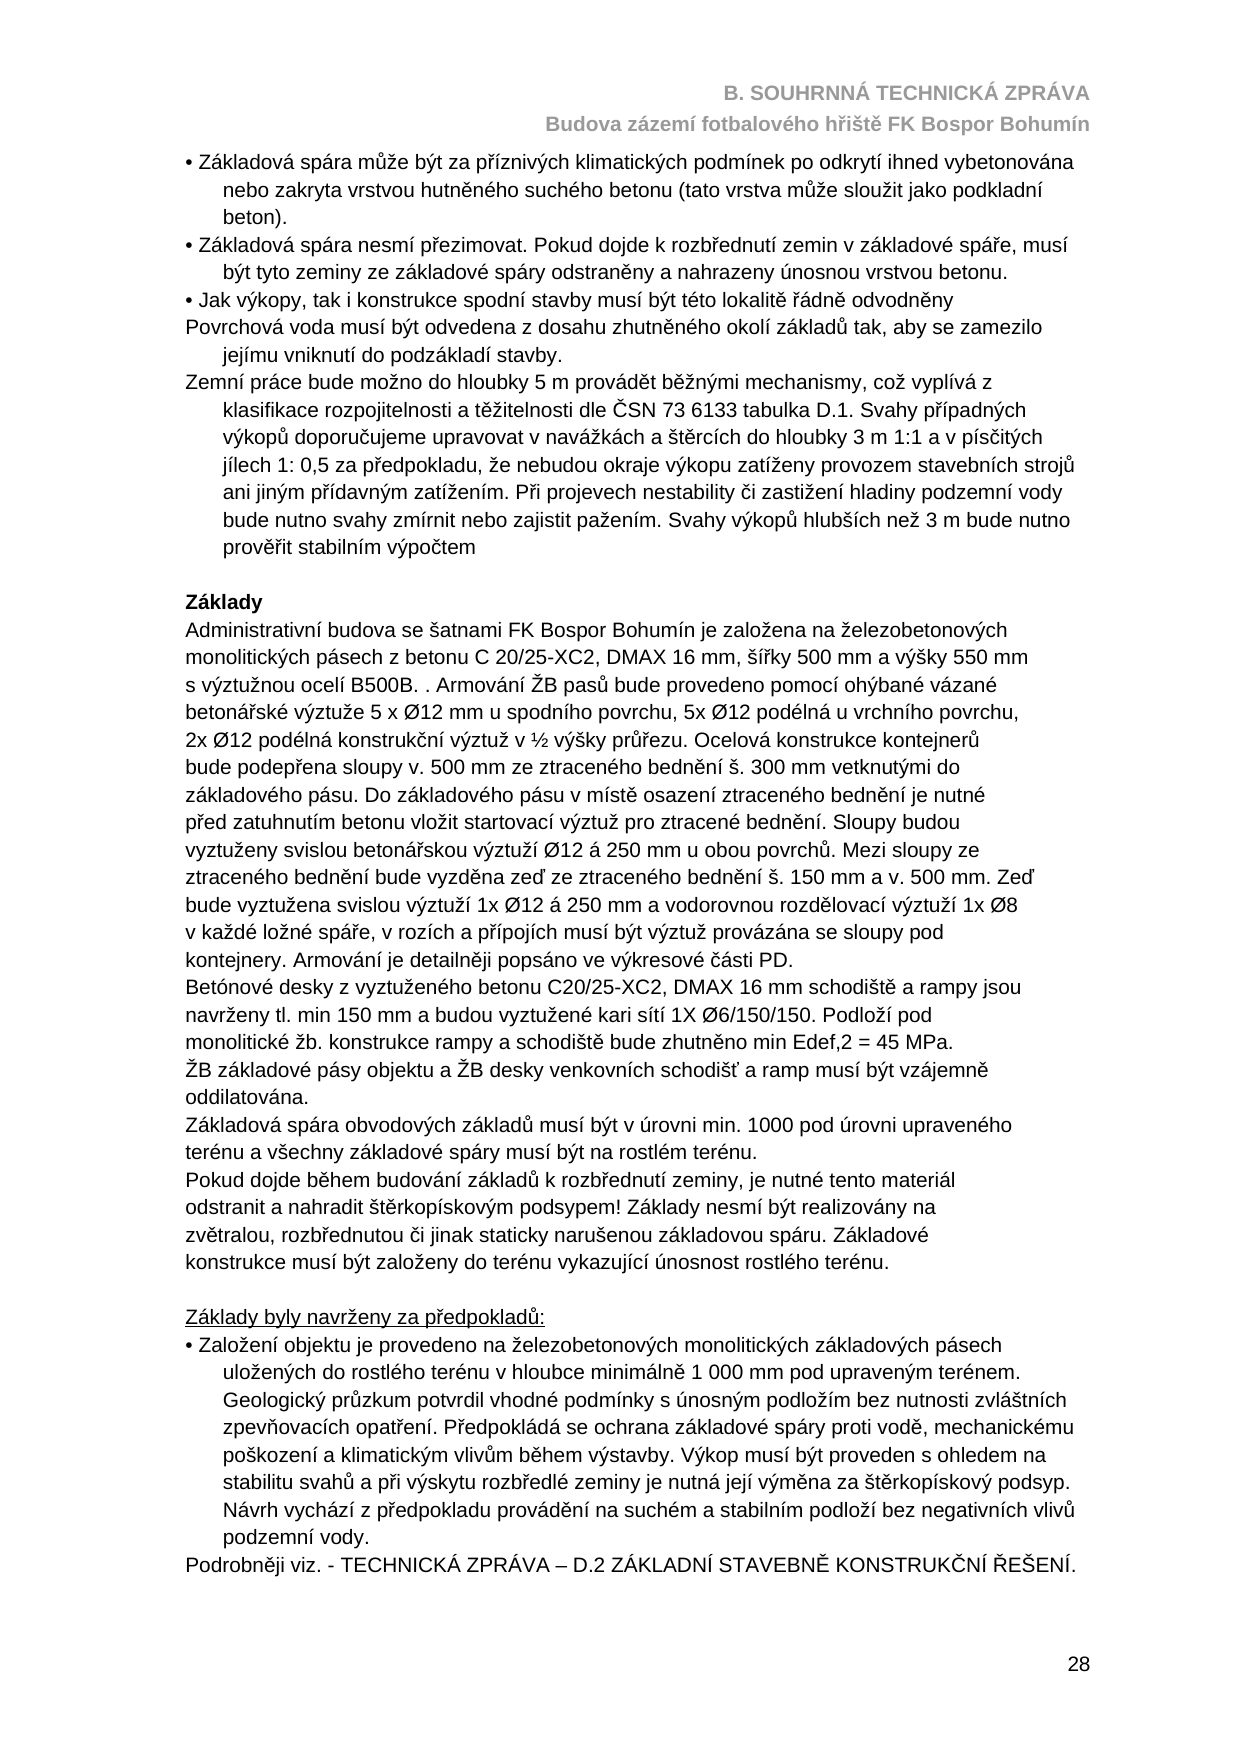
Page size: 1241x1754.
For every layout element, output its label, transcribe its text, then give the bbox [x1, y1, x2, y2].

text ztraceného bednění bude vyzděna zeď ze ztraceného bednění š. 150 mm a v. 500 mm. Zeď [185, 865, 1090, 889]
text • Založení objektu je provedeno na železobetonových monolitických základových pásech uložených do rostlého terénu v hloubce minimálně 1 000 mm pod upraveným terénem. Geologický průzkum potvrdil vhodné podmínky s únosným podložím bez nutnosti zvláštních zpevňovacích opatření. Předpokládá se ochrana základové spáry proti vodě, mechanickému poškození a klimatickým vlivům během výstavby. Výkop musí být proveden s ohledem na stabilitu svahů a při výskytu rozbředlé zeminy je nutná její výměna za štěrkopískový podsyp. Návrh vychází z předpokladu provádění na suchém a stabilním podloží bez negativních vlivů podzemní vody. [185, 1332, 1090, 1549]
text monolitických pásech z betonu C 20/25-XC2, DMAX 16 mm, šířky 500 mm a výšky 550 mm [185, 645, 1090, 669]
text Základy [185, 590, 1090, 614]
text konstrukce musí být založeny do terénu vykazující únosnost rostlého terénu. [185, 1250, 1090, 1274]
text • Základová spára může být za příznivých klimatických podmínek po odkrytí ihned vybetonována nebo zakryta vrstvou hutněného suchého betonu (tato vrstva může sloužit jako podkladní beton). [185, 150, 1090, 229]
text • Jak výkopy, tak i konstrukce spodní stavby musí být této lokalitě řádně odvodněny [185, 287, 1090, 311]
text terénu a všechny základové spáry musí být na rostlém terénu. [185, 1140, 1090, 1164]
text monolitické žb. konstrukce rampy a schodiště bude zhutněno min Edef,2 = 45 MPa. [185, 1030, 1090, 1054]
text Základová spára obvodových základů musí být v úrovni min. 1000 pod úrovni upraveného [185, 1112, 1090, 1136]
text odstranit a nahradit štěrkopískovým podsypem! Základy nesmí být realizovány na [185, 1195, 1090, 1219]
text Betónové desky z vyztuženého betonu C20/25-XC2, DMAX 16 mm schodiště a rampy jsou [185, 975, 1090, 999]
text před zatuhnutím betonu vložit startovací výztuž pro ztracené bednění. Sloupy budou [185, 810, 1090, 834]
text vyztuženy svislou betonářskou výztuží Ø12 á 250 mm u obou povrchů. Mezi sloupy ze [185, 837, 1090, 861]
text kontejnery. Armování je detailněji popsáno ve výkresové části PD. [185, 947, 1090, 971]
text 2x Ø12 podélná konstrukční výztuž v ½ výšky průřezu. Ocelová konstrukce kontejnerů [185, 727, 1090, 751]
text ŽB základové pásy objektu a ŽB desky venkovních schodišť a ramp musí být vzájemně [185, 1057, 1090, 1081]
text Podrobněji viz. - TECHNICKÁ ZPRÁVA – D.2 ZÁKLADNÍ STAVEBNĚ KONSTRUKČNÍ ŘEŠENÍ. [185, 1552, 1090, 1576]
text Základy byly navrženy za předpokladů: [185, 1305, 1090, 1329]
text oddilatována. [185, 1085, 1090, 1109]
text Pokud dojde během budování základů k rozbřednutí zeminy, je nutné tento materiál [185, 1167, 1090, 1191]
text základového pásu. Do základového pásu v místě osazení ztraceného bednění je nutné [185, 782, 1090, 806]
text betonářské výztuže 5 x Ø12 mm u spodního povrchu, 5x Ø12 podélná u vrchního povrchu, [185, 700, 1090, 724]
text Administrativní budova se šatnami FK Bospor Bohumín je založena na železobetonových [185, 617, 1090, 641]
text Zemní práce bude možno do hloubky 5 m provádět běžnými mechanismy, což vyplívá z klasifikace rozpojitelnosti a těžitelnosti dle ČSN 73 6133 tabulka D.1. Svahy případných výkopů doporučujeme upravovat v navážkách a štěrcích do hloubky 3 m 1:1 a v písčitých jílech 1: 0,5 za předpokladu, že nebudou okraje výkopu zatíženy provozem stavebních strojů ani jiným přídavným zatížením. Při projevech nestability či zastižení hladiny podzemní vody bude nutno svahy zmírnit nebo zajistit pažením. Svahy výkopů hlubších než 3 m bude nutno prověřit stabilním výpočtem [185, 370, 1090, 559]
text navrženy tl. min 150 mm a budou vyztužené kari sítí 1X Ø6/150/150. Podloží pod [185, 1002, 1090, 1026]
text bude vyztužena svislou výztuží 1x Ø12 á 250 mm a vodorovnou rozdělovací výztuží 1x Ø8 [185, 892, 1090, 916]
text zvětralou, rozbřednutou či jinak staticky narušenou základovou spáru. Základové [185, 1222, 1090, 1246]
text • Základová spára nesmí přezimovat. Pokud dojde k rozbřednutí zemin v základové spáře, musí být tyto zeminy ze základové spáry odstraněny a nahrazeny únosnou vrstvou betonu. [185, 232, 1090, 284]
text s výztužnou ocelí B500B. . Armování ŽB pasů bude provedeno pomocí ohýbané vázané [185, 672, 1090, 696]
text Povrchová voda musí být odvedena z dosahu zhutněného okolí základů tak, aby se zamezilo jejímu vniknutí do podzákladí stavby. [185, 315, 1090, 366]
text bude podepřena sloupy v. 500 mm ze ztraceného bednění š. 300 mm vetknutými do [185, 755, 1090, 779]
text v každé ložné spáře, v rozích a přípojích musí být výztuž provázána se sloupy pod [185, 920, 1090, 944]
